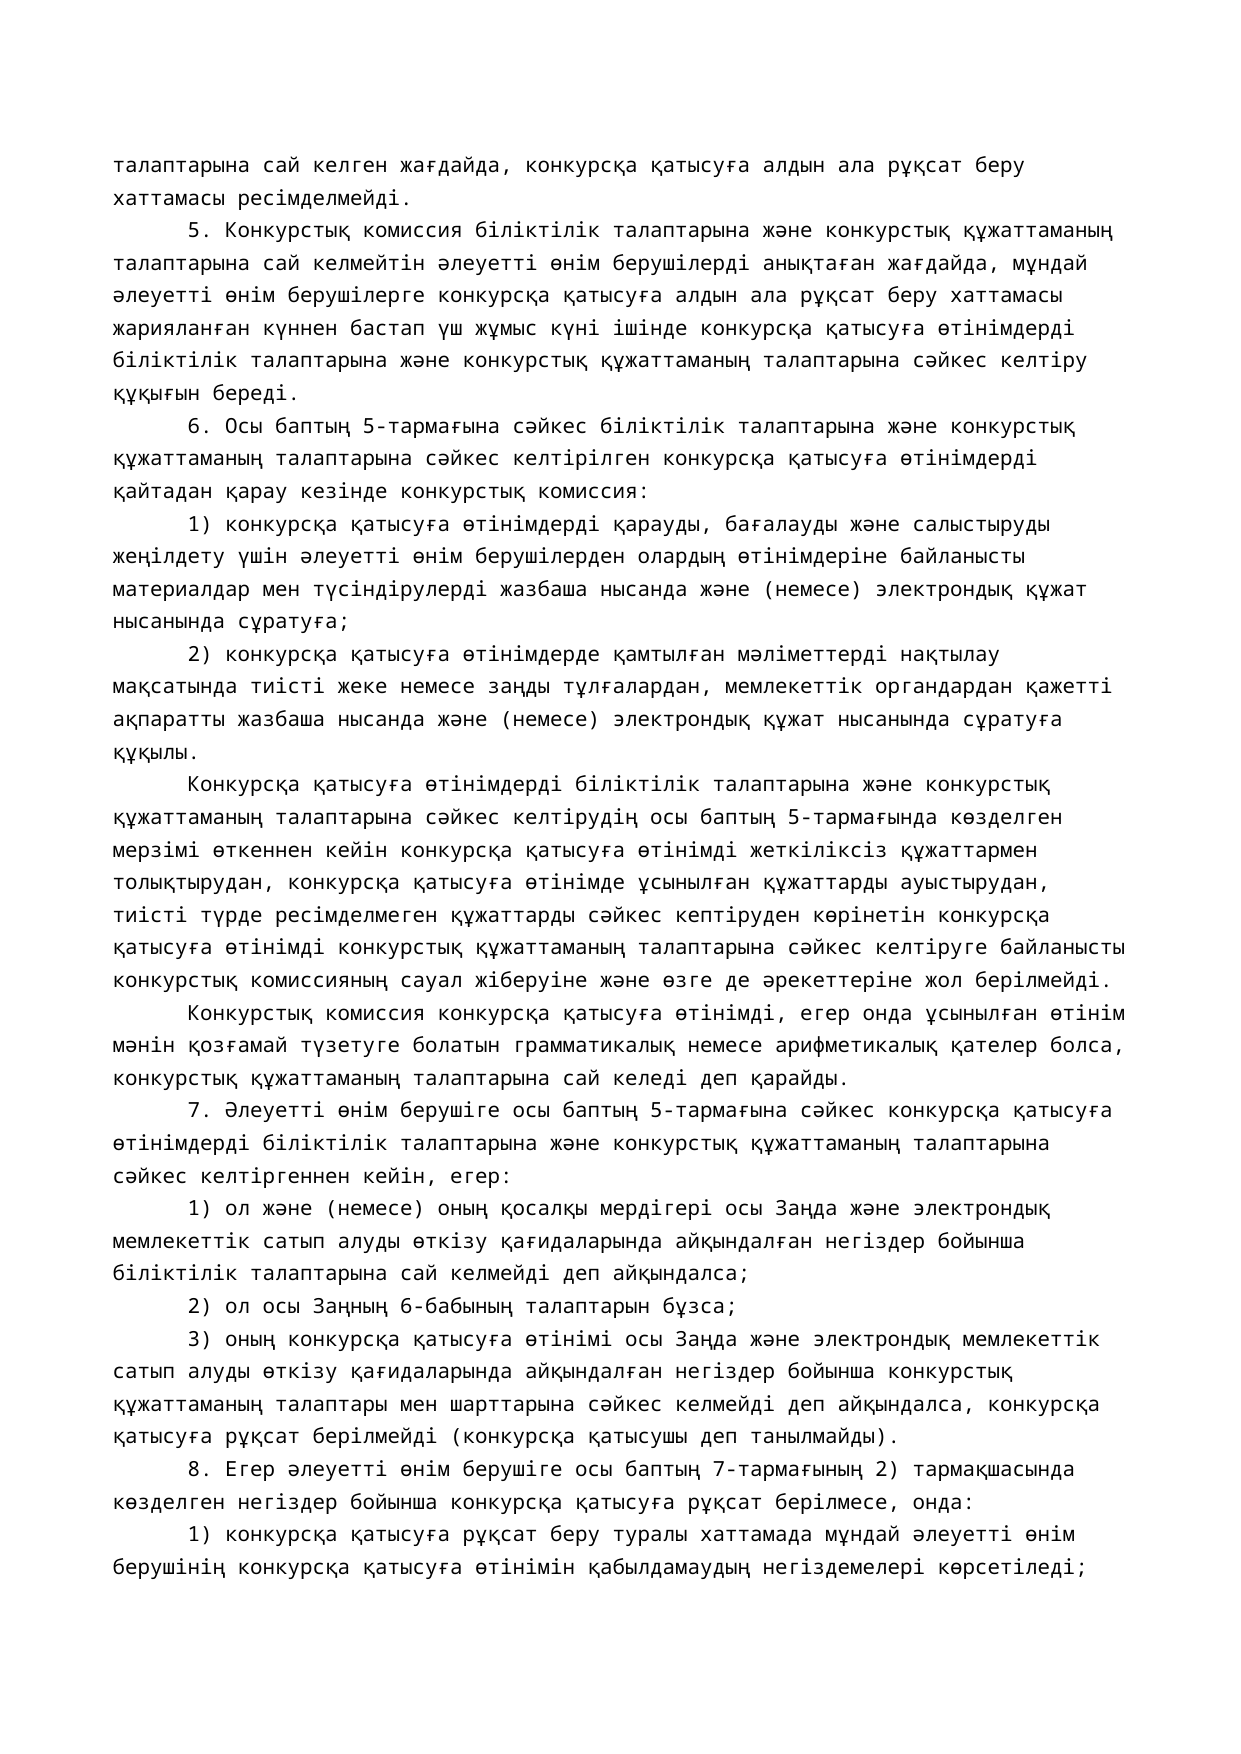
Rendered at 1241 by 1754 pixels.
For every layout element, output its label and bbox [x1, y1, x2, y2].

text [112, 150, 1128, 1580]
